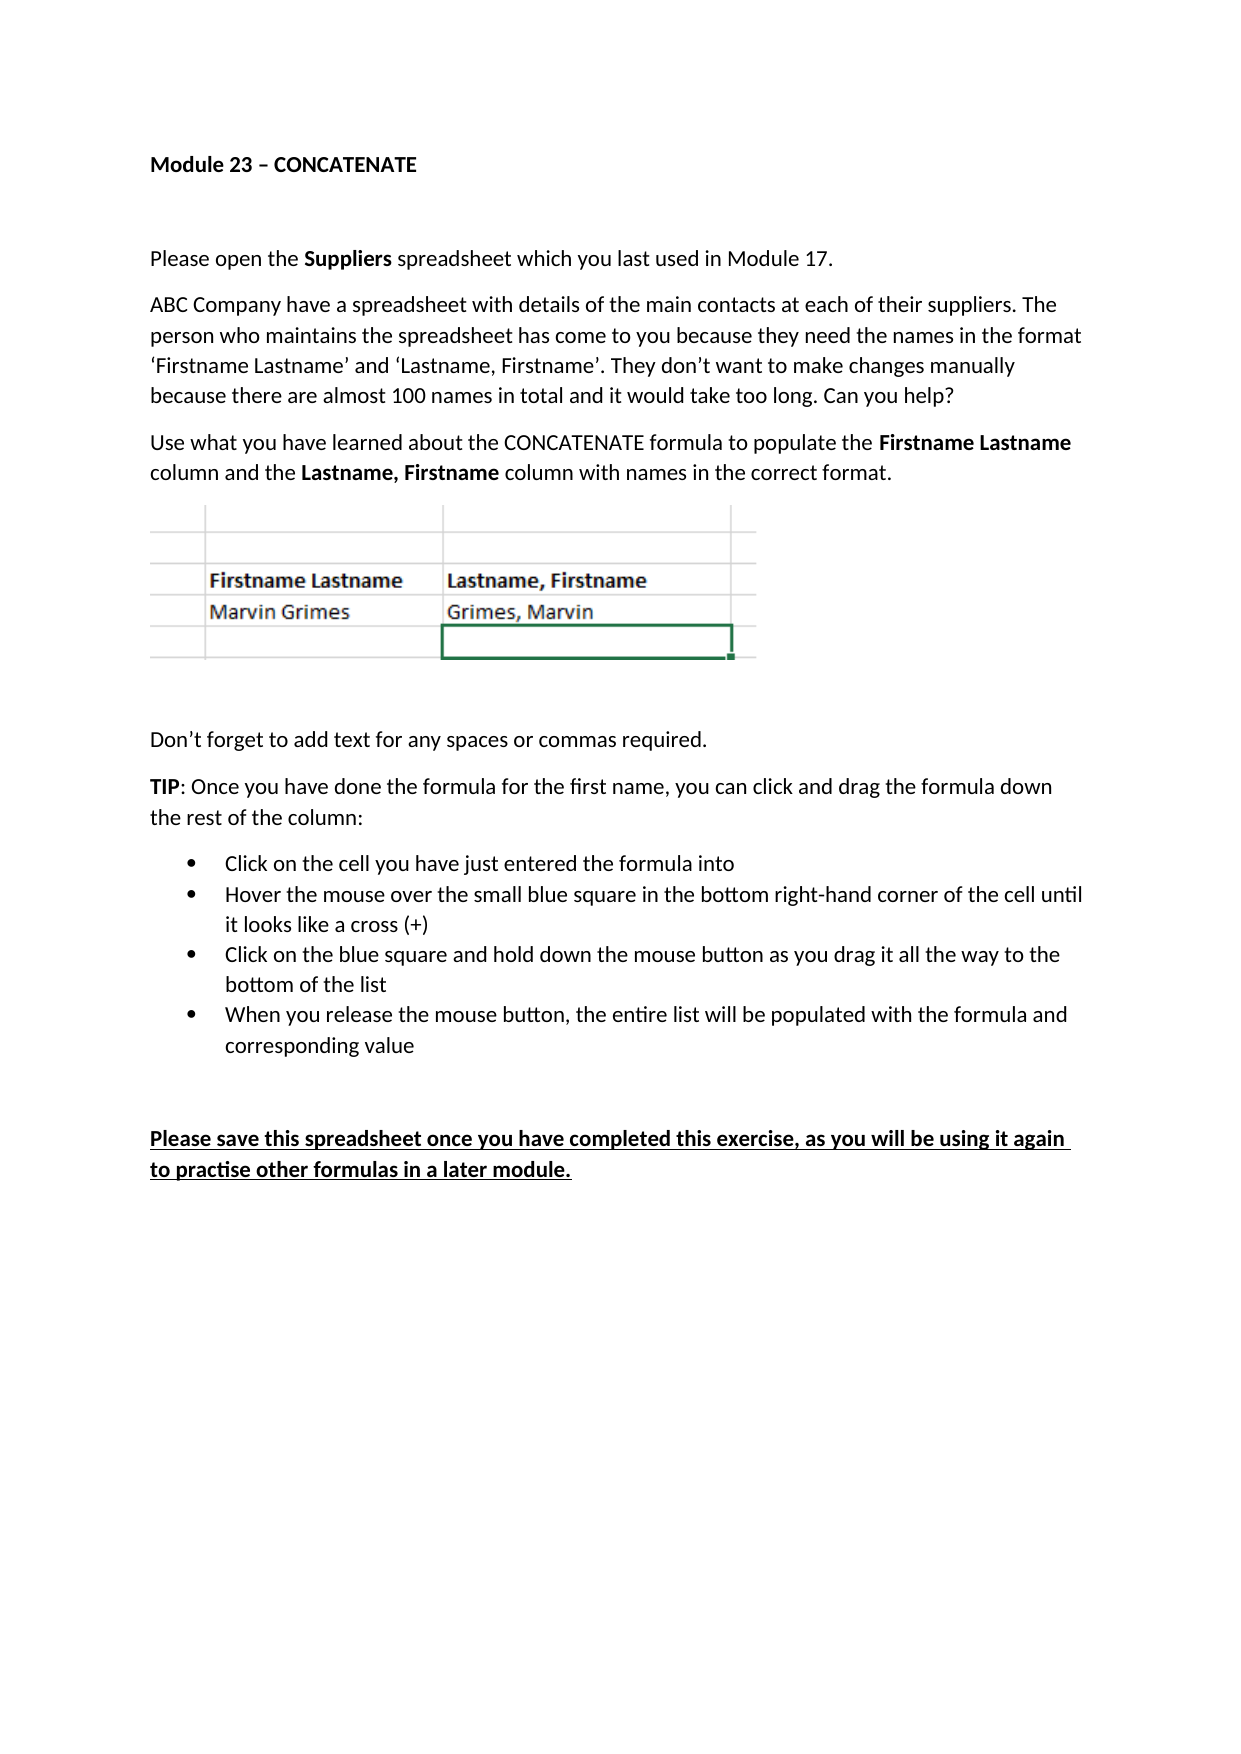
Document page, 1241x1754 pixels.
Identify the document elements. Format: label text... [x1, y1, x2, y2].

text TIP: Once you have done the formula for the first name, you can click and drag the formula down the rest of the column: [150, 772, 1090, 831]
text Please save this spreadsheet once you have completed this exercise, as you will be using it again to practise other formulas in a later module. [150, 1124, 1090, 1183]
text Module 23 – CONCATENATE [150, 150, 1090, 178]
text Use what you have learned about the CONCATENATE formula to populate the Firstname Lastname column and the Lastname, Firstname column with names in the correct format. [150, 428, 1090, 486]
text Don’t forget to add text for any spaces or commas required. [150, 726, 1090, 754]
list When you release the mouse button, the entire list will be populated with the formula and corresponding value [187, 1001, 1090, 1059]
list Click on the blue square and hold down the mouse button as you drag it all the way to the bottom of the list [187, 940, 1090, 998]
text ABC Company have a spreadsheet with details of the main contacts at each of their suppliers. The person who maintains the spreadsheet has come to you because they need the names in the format ‘Firstname Lastname’ and ‘Lastname, Firstname’. They don’t want to make changes manually because there are almost 100 names in total and it would take too long. Can you help? [150, 291, 1090, 409]
picture [150, 505, 757, 660]
list Click on the cell you have just entered the formula into [187, 849, 1090, 878]
list Hover the mouse over the small blue square in the bottom right-hand corner of the cell until it looks like a cross (+) [187, 880, 1090, 938]
text Please open the Suppliers spreadsheet which you last used in Module 17. [150, 244, 1090, 272]
